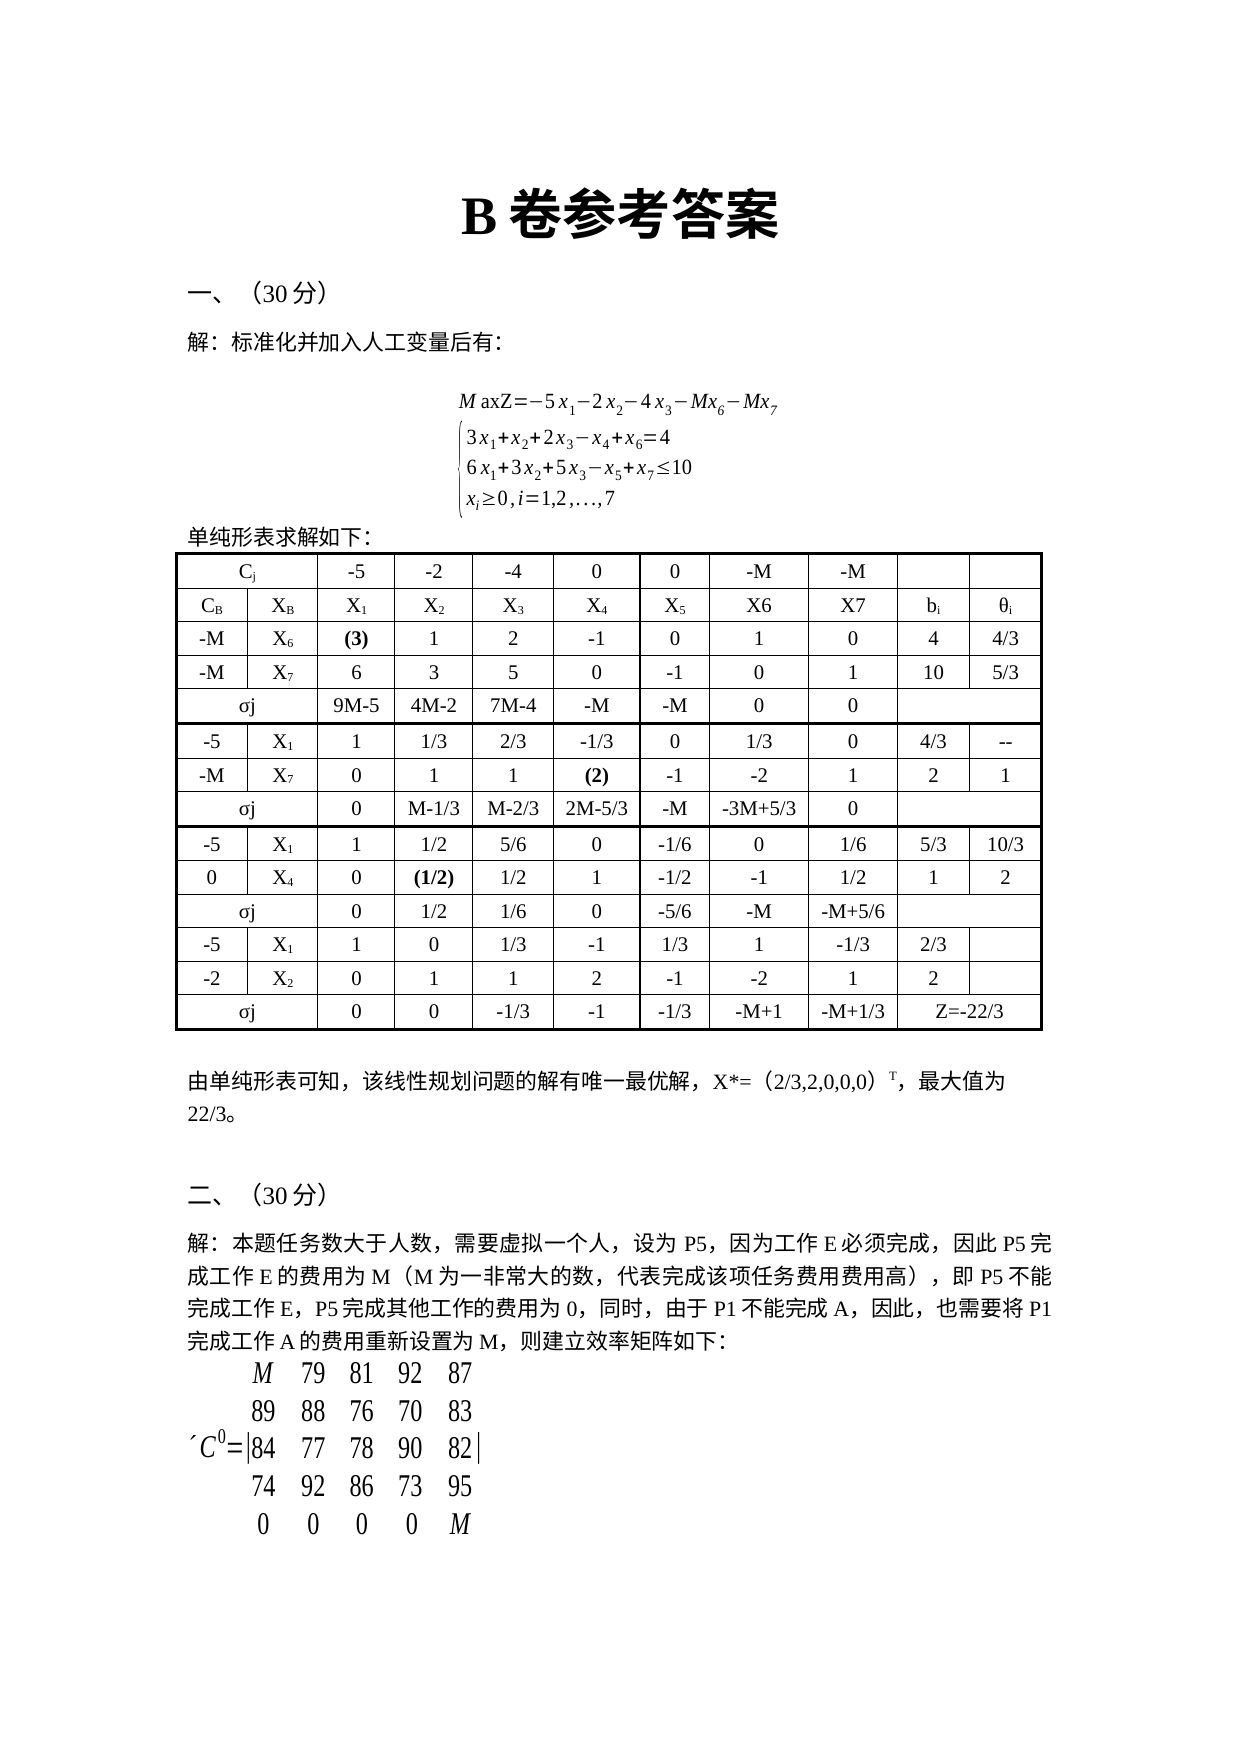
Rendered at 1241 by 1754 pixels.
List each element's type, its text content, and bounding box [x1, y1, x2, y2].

table_cell -1 [641, 962, 709, 994]
table_cell -1/3 [473, 995, 553, 1028]
table_cell 4M-2 [395, 689, 472, 722]
table_cell M-2/3 [473, 792, 553, 824]
table_header -5 [318, 555, 394, 588]
table_cell -1/3 [554, 725, 639, 757]
table_header Cj [178, 555, 317, 588]
table_header [970, 555, 1040, 588]
table_cell 2 [898, 962, 969, 994]
table_cell 10/3 [970, 828, 1040, 860]
table_cell 1/6 [473, 895, 553, 927]
table_cell Z=-22/3 [898, 995, 1040, 1028]
table_cell X4 [248, 861, 317, 894]
table_cell [898, 792, 1040, 824]
table_cell 0 [318, 962, 394, 994]
table_cell -1 [554, 928, 639, 961]
table_cell -1 [554, 622, 639, 655]
table_cell X2 [248, 962, 317, 994]
table_cell 5/3 [898, 828, 969, 860]
table_cell [898, 895, 1040, 927]
table_cell X5 [641, 589, 709, 621]
table_cell X6 [710, 589, 808, 621]
table_cell 0 [710, 828, 808, 860]
table_cell 9M-5 [318, 689, 394, 722]
table_cell -M [554, 689, 639, 722]
table_cell 1 [473, 962, 553, 994]
table_cell 2 [554, 962, 639, 994]
table_cell 1 [809, 759, 897, 791]
table_cell 0 [809, 689, 897, 722]
table_cell -2 [710, 962, 808, 994]
table_cell 1 [809, 962, 897, 994]
table_cell 1/3 [395, 725, 472, 757]
table_cell (3) [318, 622, 394, 655]
table_cell 1/6 [809, 828, 897, 860]
table_cell θi [970, 589, 1040, 621]
table_cell 2M-5/3 [554, 792, 639, 824]
table_cell 5/3 [970, 656, 1040, 688]
table_cell 5/6 [473, 828, 553, 860]
table_cell X1 [318, 589, 394, 621]
text 解：标准化并加入人工变量后有： [187, 324, 1053, 357]
table_cell 2 [898, 759, 969, 791]
table_cell 1/2 [395, 895, 472, 927]
table_cell 1/3 [473, 928, 553, 961]
table_cell -1 [554, 995, 639, 1028]
table_cell (1/2) [395, 861, 472, 894]
table_cell σj [178, 792, 317, 824]
table_cell -1 [641, 656, 709, 688]
table_cell 1 [898, 861, 969, 894]
table_cell -5/6 [641, 895, 709, 927]
table_cell [898, 689, 1040, 722]
table_cell 1 [809, 656, 897, 688]
table_cell [970, 962, 1040, 994]
table_cell 1 [318, 828, 394, 860]
table_cell X7 [809, 589, 897, 621]
table_header -M [809, 555, 897, 588]
table_cell -1/2 [641, 861, 709, 894]
table_cell -M+1/3 [809, 995, 897, 1028]
table_cell XB [248, 589, 317, 621]
table_cell -1/3 [641, 995, 709, 1028]
table_cell bi [898, 589, 969, 621]
table_cell -5 [178, 928, 247, 961]
table_cell 1 [473, 759, 553, 791]
table_cell 3 [395, 656, 472, 688]
table_cell 1 [395, 622, 472, 655]
table_header -4 [473, 555, 553, 588]
table_cell 0 [395, 928, 472, 961]
table_cell -M [641, 792, 709, 824]
table_cell X7 [248, 656, 317, 688]
table_cell 2 [473, 622, 553, 655]
table_cell 1/2 [473, 861, 553, 894]
text 单纯形表求解如下： [187, 519, 1053, 552]
table_cell X4 [554, 589, 639, 621]
table_cell 0 [318, 995, 394, 1028]
table_cell 1/2 [809, 861, 897, 894]
table_cell 0 [318, 861, 394, 894]
table_cell -5 [178, 828, 247, 860]
table_cell 4 [898, 622, 969, 655]
table_cell 1 [395, 759, 472, 791]
table_cell [970, 928, 1040, 961]
table_cell 0 [318, 895, 394, 927]
table_cell -M+1 [710, 995, 808, 1028]
table_cell 1 [318, 928, 394, 961]
table_cell -M [178, 656, 247, 688]
table_cell -3M+5/3 [710, 792, 808, 824]
table_cell 0 [641, 622, 709, 655]
text 由单纯形表可知，该线性规划问题的解有唯一最优解，X*=（2/3,2,0,0,0）T，最大值为22/3。 [187, 1063, 1053, 1128]
table_cell σj [178, 995, 317, 1028]
table_cell 0 [710, 656, 808, 688]
table_cell 1 [318, 725, 394, 757]
table_cell 1 [710, 928, 808, 961]
table_cell M-1/3 [395, 792, 472, 824]
table_cell X3 [473, 589, 553, 621]
text 一、（30分） [187, 259, 1053, 324]
table_cell -M+5/6 [809, 895, 897, 927]
table_cell -5 [178, 725, 247, 757]
table_header [898, 555, 969, 588]
table_cell 0 [710, 689, 808, 722]
table_cell 0 [554, 828, 639, 860]
table_cell 0 [318, 792, 394, 824]
table_cell 1/2 [395, 828, 472, 860]
table_cell 0 [178, 861, 247, 894]
table_cell 6 [318, 656, 394, 688]
table_cell X1 [248, 928, 317, 961]
table_cell X2 [395, 589, 472, 621]
table_cell 0 [809, 792, 897, 824]
table_cell 0 [318, 759, 394, 791]
table_cell (2) [554, 759, 639, 791]
text B卷参考答案 [187, 162, 1053, 259]
table_cell -2 [710, 759, 808, 791]
table_cell -2 [178, 962, 247, 994]
table_cell -M [178, 759, 247, 791]
table_cell 1 [554, 861, 639, 894]
table_cell -- [970, 725, 1040, 757]
table_cell 1 [395, 962, 472, 994]
table_cell -1 [641, 759, 709, 791]
table_cell -M [178, 622, 247, 655]
table_cell 0 [554, 656, 639, 688]
table_cell -1 [710, 861, 808, 894]
table_cell 2 [970, 861, 1040, 894]
table_cell 1/3 [641, 928, 709, 961]
table_cell 0 [395, 995, 472, 1028]
table_cell X6 [248, 622, 317, 655]
table_cell -M [710, 895, 808, 927]
table_cell 5 [473, 656, 553, 688]
table_cell 2/3 [898, 928, 969, 961]
table_cell 2/3 [473, 725, 553, 757]
table_header 0 [641, 555, 709, 588]
table_cell -1/3 [809, 928, 897, 961]
table_cell 0 [554, 895, 639, 927]
table_cell X1 [248, 725, 317, 757]
table_cell 1/3 [710, 725, 808, 757]
table_cell σj [178, 895, 317, 927]
table_header -2 [395, 555, 472, 588]
table_header -M [710, 555, 808, 588]
table_cell 4/3 [970, 622, 1040, 655]
table_cell X7 [248, 759, 317, 791]
table_cell -1/6 [641, 828, 709, 860]
text 二、（30分） [187, 1161, 1053, 1226]
table_cell 0 [809, 725, 897, 757]
table_header 0 [554, 555, 639, 588]
table_cell 1 [710, 622, 808, 655]
table_cell CB [178, 589, 247, 621]
table_cell σj [178, 689, 317, 722]
table_cell 1 [970, 759, 1040, 791]
table_cell -M [641, 689, 709, 722]
table_cell 10 [898, 656, 969, 688]
table_cell 7M-4 [473, 689, 553, 722]
table_cell 0 [809, 622, 897, 655]
table_cell X1 [248, 828, 317, 860]
text 解：本题任务数大于人数，需要虚拟一个人，设为P5，因为工作E必须完成，因此P5完成工作E的费用为M（M为一非常大的数，代表完成该项任务费用费用高），即P5不能完成工作E，P5完成其他工作的费用为0，同时，由于P1不能完成A，因此，也需要将P1完成工作A的费用重新设置为M，则建立效率矩阵如下： [187, 1226, 1053, 1356]
table_cell 4/3 [898, 725, 969, 757]
table_cell 0 [641, 725, 709, 757]
